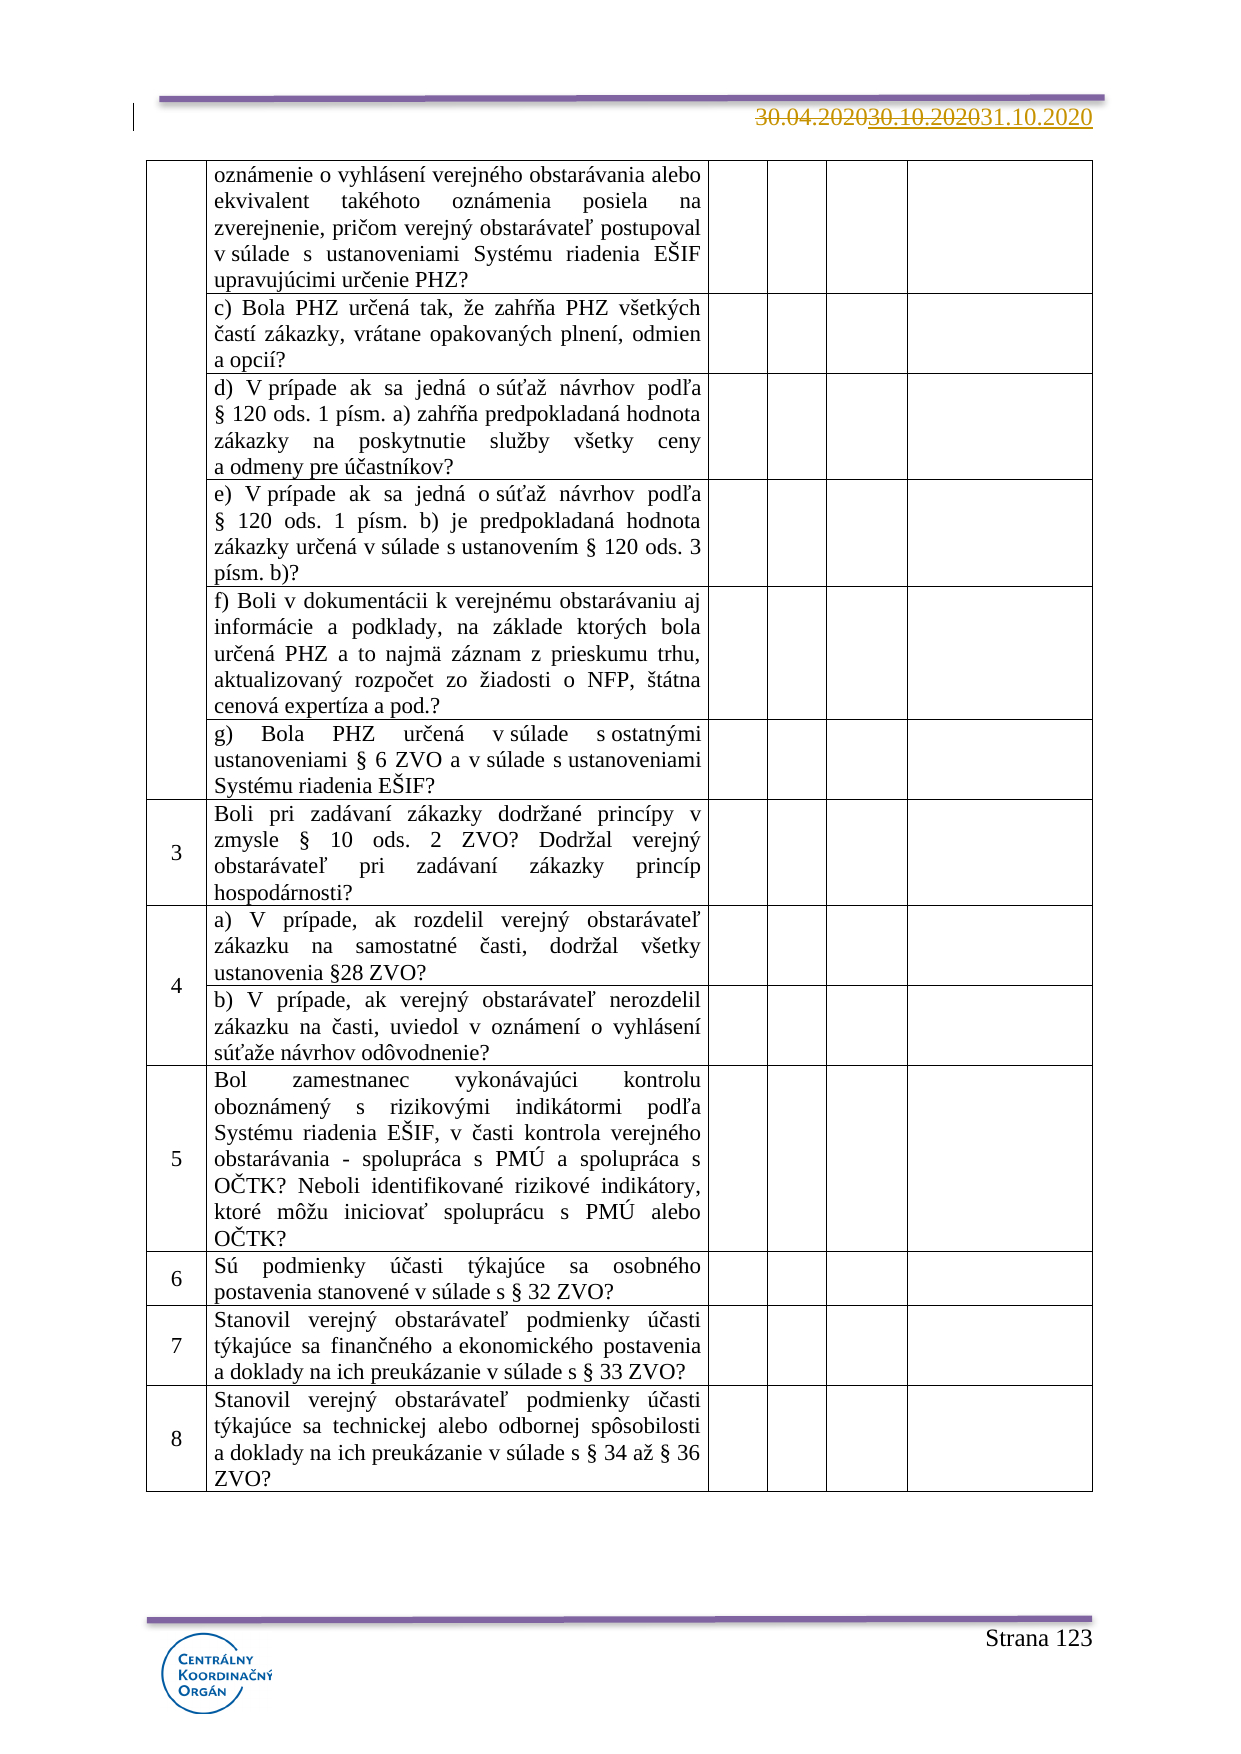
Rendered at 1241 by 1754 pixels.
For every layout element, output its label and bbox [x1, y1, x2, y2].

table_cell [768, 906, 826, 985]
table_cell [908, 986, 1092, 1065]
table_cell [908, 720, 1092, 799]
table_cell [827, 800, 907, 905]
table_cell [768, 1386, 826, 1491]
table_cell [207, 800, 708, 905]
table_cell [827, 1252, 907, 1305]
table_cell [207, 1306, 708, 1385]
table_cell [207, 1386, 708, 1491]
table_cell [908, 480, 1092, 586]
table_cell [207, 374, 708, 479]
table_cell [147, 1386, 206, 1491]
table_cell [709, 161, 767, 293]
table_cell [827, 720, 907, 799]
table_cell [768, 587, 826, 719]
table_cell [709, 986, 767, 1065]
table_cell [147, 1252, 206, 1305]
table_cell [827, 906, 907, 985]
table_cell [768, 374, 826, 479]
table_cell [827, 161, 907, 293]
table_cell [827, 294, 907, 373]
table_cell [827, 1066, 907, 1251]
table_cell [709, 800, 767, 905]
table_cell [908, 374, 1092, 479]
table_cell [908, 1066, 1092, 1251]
picture [159, 1631, 272, 1713]
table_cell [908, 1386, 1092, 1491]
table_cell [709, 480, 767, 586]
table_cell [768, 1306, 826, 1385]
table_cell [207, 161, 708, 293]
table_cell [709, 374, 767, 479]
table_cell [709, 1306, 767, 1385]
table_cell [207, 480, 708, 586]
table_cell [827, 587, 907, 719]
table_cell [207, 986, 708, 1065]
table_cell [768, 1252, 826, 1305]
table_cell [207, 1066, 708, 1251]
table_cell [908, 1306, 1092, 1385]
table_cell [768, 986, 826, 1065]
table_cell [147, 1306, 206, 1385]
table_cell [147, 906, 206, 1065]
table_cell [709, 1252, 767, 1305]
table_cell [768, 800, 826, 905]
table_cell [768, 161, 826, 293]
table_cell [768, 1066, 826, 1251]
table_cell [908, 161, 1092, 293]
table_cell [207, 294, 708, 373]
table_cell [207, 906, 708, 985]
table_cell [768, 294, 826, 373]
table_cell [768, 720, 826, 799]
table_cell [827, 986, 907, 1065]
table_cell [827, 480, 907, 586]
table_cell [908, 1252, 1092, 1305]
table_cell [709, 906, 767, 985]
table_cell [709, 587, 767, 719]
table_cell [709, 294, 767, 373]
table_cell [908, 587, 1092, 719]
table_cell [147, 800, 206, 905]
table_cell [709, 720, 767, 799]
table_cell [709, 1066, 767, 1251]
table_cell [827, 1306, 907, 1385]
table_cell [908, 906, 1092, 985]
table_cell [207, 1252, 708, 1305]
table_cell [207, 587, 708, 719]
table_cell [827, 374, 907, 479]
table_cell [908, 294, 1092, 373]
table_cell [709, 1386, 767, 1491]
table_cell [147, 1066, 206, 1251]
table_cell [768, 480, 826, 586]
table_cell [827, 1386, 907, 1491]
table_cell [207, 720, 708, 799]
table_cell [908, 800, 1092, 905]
